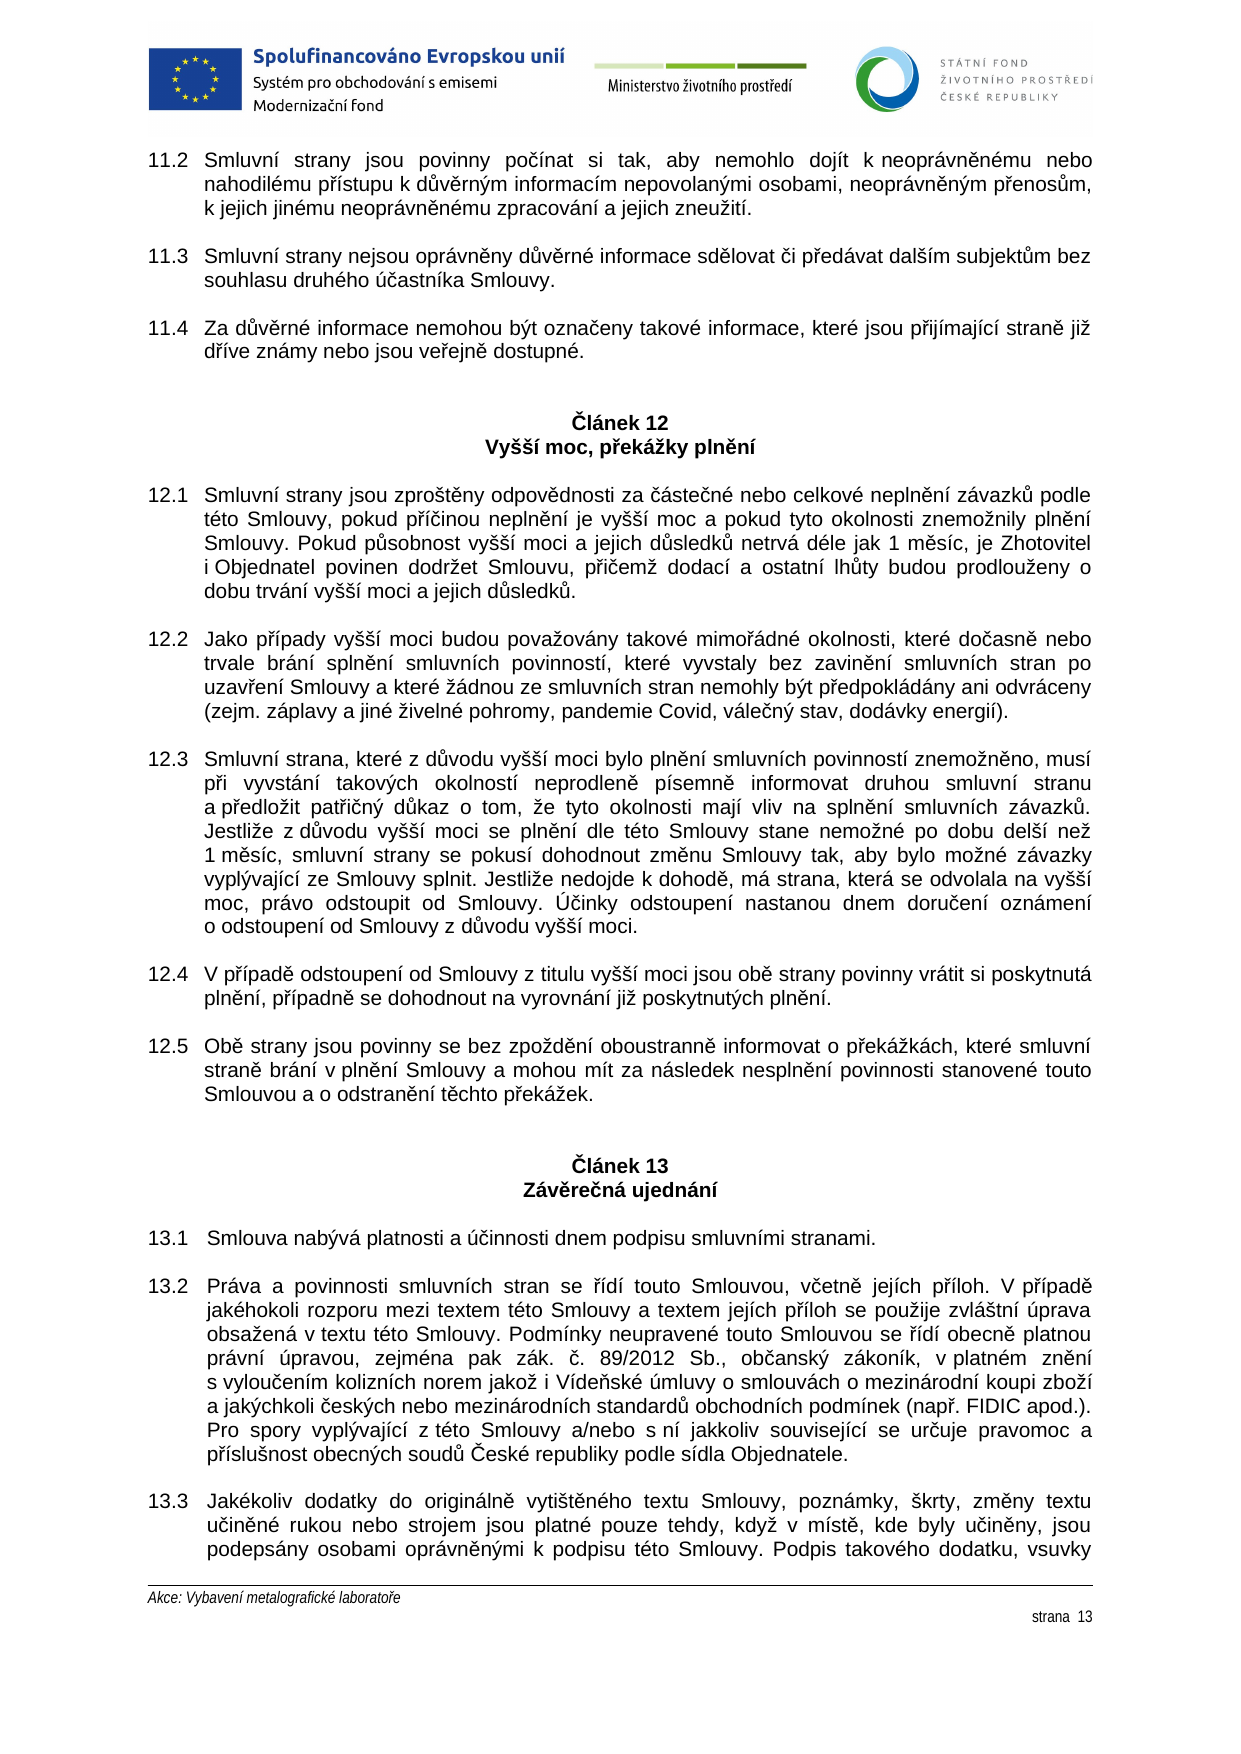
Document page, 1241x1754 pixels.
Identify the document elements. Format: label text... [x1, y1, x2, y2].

text 13.1 Smlouva nabývá platnosti a účinnosti dnem podpisu smluvními stranami. [148, 1226, 1093, 1250]
text Závěrečná ujednání [148, 1178, 1093, 1202]
list Smluvní strany jsou zproštěny odpovědnosti za částečné nebo celkové neplnění závazků podle této Smlouvy, pokud příčinou neplnění je vyšší moc a pokud tyto okolnosti znemožnily plnění Smlouvy. Pokud působnost vyšší moci a jejich důsledků netrvá déle jak 1 měsíc, je Zhotovitel i Objednatel povinen dodržet Smlouvu, přičemž dodací a ostatní lhůty budou prodlouženy o dobu trvání vyšší moci a jejich důsledků. [148, 483, 1093, 603]
list Jako případy vyšší moci budou považovány takové mimořádné okolnosti, které dočasně nebo trvale brání splnění smluvních povinností, které vyvstaly bez zavinění smluvních stran po uzavření Smlouvy a které žádnou ze smluvních stran nemohly být předpokládány ani odvráceny (zejm. záplavy a jiné živelné pohromy, pandemie Covid, válečný stav, dodávky energií). [148, 627, 1093, 723]
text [148, 1489, 1093, 1561]
list Smluvní strany nejsou oprávněny důvěrné informace sdělovat či předávat dalším subjektům bez souhlasu druhého účastníka Smlouvy. [148, 243, 1093, 291]
text 13.2 Práva a povinnosti smluvních stran se řídí touto Smlouvou, včetně jejích příloh. V případě jakéhokoli rozporu mezi textem této Smlouvy a textem jejích příloh se použije zvláštní úprava obsažená v textu této Smlouvy. Podmínky neupravené touto Smlouvou se řídí obecně platnou právní úpravou, zejména pak zák. č. 89/2012 Sb., občanský zákoník, v platném znění s vyloučením kolizních norem jakož i Vídeňské úmluvy o smlouvách o mezinárodní koupi zboží a jakýchkoli českých nebo mezinárodních standardů obchodních podmínek (např. FIDIC apod.). Pro spory vyplývající z této Smlouvy a/nebo s ní jakkoliv související se určuje pravomoc a příslušnost obecných soudů České republiky podle sídla Objednatele. [148, 1274, 1093, 1465]
list V případě odstoupení od Smlouvy z titulu vyšší moci jsou obě strany povinny vrátit si poskytnutá plnění, případně se dohodnout na vyrovnání již poskytnutých plnění. [148, 962, 1093, 1010]
picture [147, 21, 1093, 137]
list Obě strany jsou povinny se bez zpoždění oboustranně informovat o překážkách, které smluvní straně brání v plnění Smlouvy a mohou mít za následek nesplnění povinnosti stanovené touto Smlouvou a o odstranění těchto překážek. [148, 1034, 1093, 1106]
text Vyšší moc, překážky plnění [148, 435, 1093, 459]
text Článek 13 [148, 1154, 1093, 1178]
list Smluvní strana, které z důvodu vyšší moci bylo plnění smluvních povinností znemožněno, musí při vyvstání takových okolností neprodleně písemně informovat druhou smluvní stranu a předložit patřičný důkaz o tom, že tyto okolnosti mají vliv na splnění smluvních závazků. Jestliže z důvodu vyšší moci se plnění dle této Smlouvy stane nemožné po dobu delší než 1 měsíc, smluvní strany se pokusí dohodnout změnu Smlouvy tak, aby bylo možné závazky vyplývající ze Smlouvy splnit. Jestliže nedojde k dohodě, má strana, která se odvolala na vyšší moc, právo odstoupit od Smlouvy. Účinky odstoupení nastanou dnem doručení oznámení o odstoupení od Smlouvy z důvodu vyšší moci. [148, 747, 1093, 938]
list Smluvní strany jsou povinny počínat si tak, aby nemohlo dojít k neoprávněnému nebo nahodilému přístupu k důvěrným informacím nepovolanými osobami, neoprávněným přenosům, k jejich jinému neoprávněnému zpracování a jejich zneužití. [148, 148, 1093, 219]
text Článek 12 [148, 411, 1093, 435]
list Za důvěrné informace nemohou být označeny takové informace, které jsou přijímající straně již dříve známy nebo jsou veřejně dostupné. [148, 315, 1093, 363]
